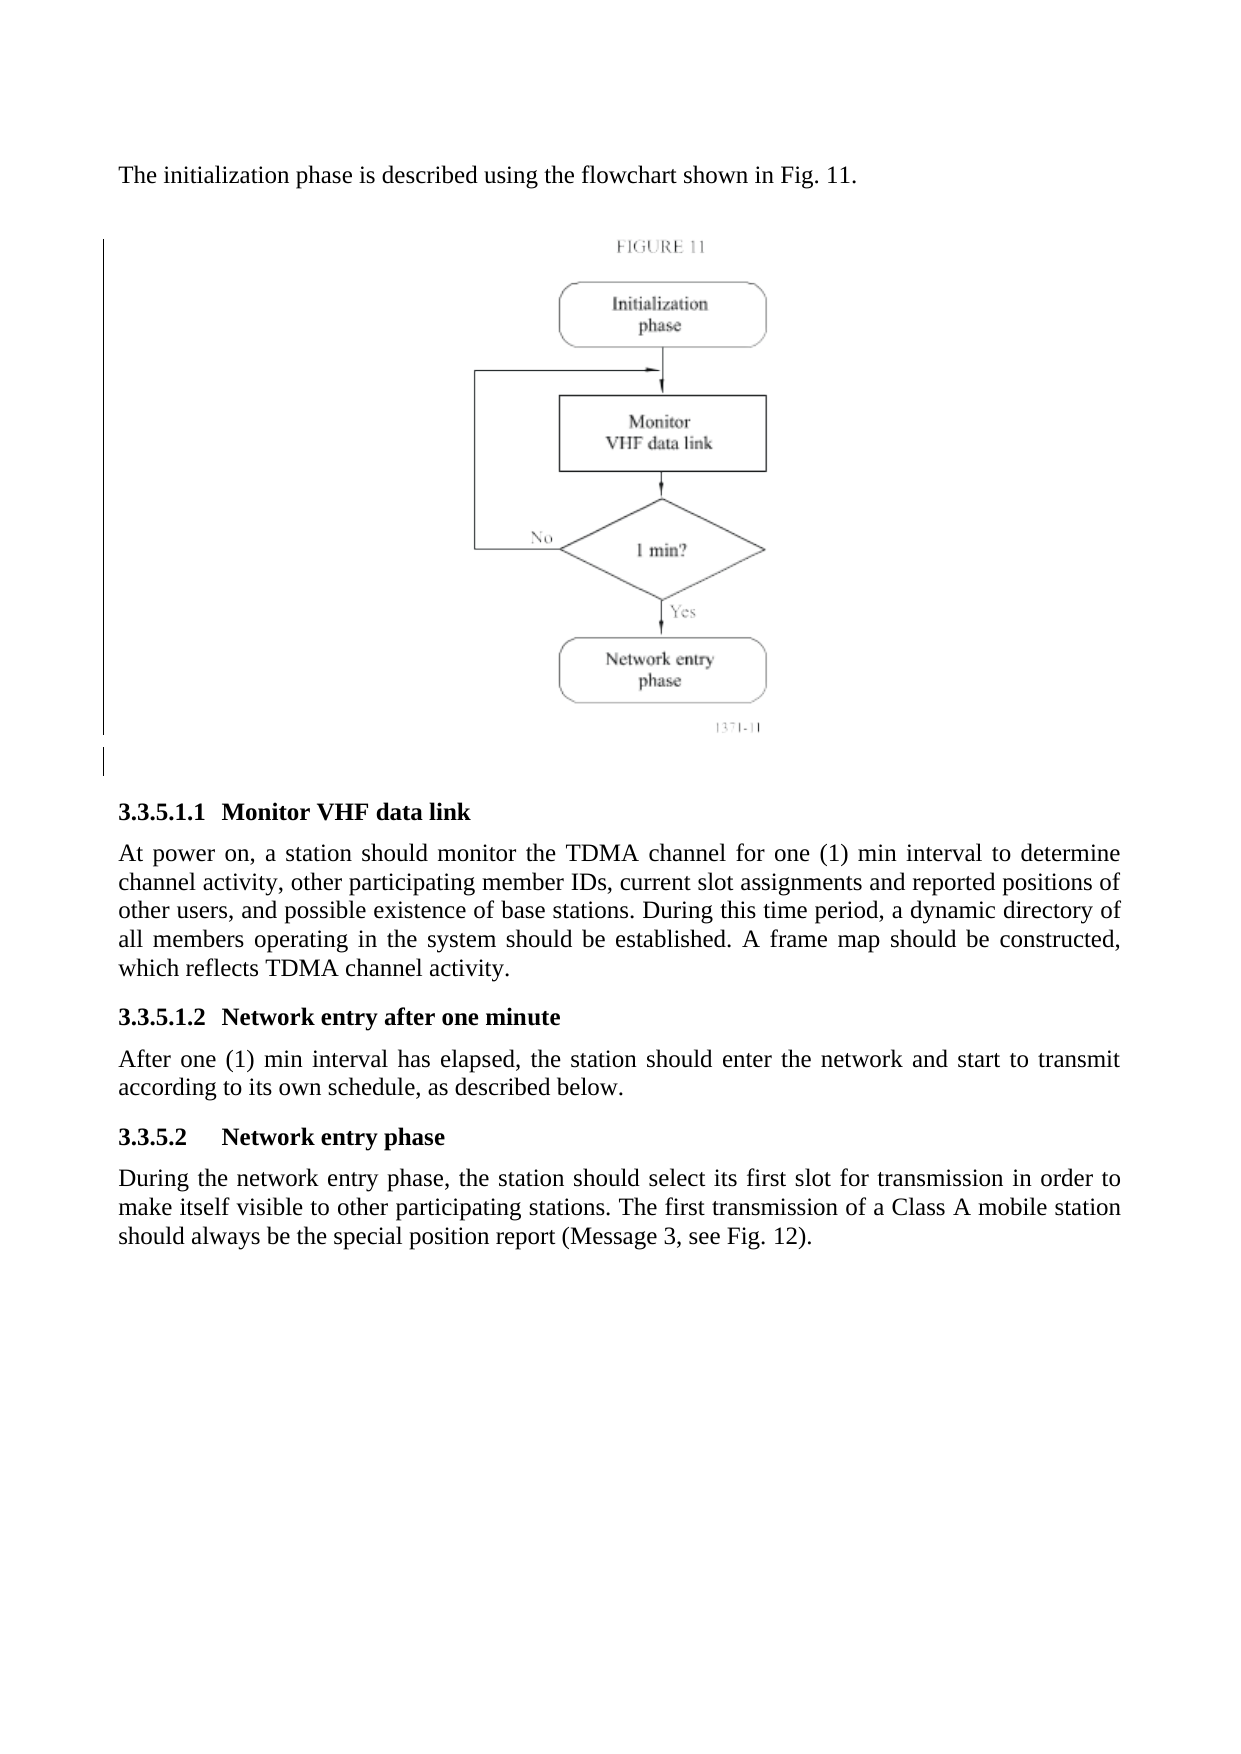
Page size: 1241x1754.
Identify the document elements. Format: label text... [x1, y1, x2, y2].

text After one (1) min interval has elapsed, the station should enter the network and start to transmit according to its own schedule, as described below. [118, 1044, 1122, 1101]
subtitle 3.3.5.1.2 Network entry after one minute [118, 1002, 1122, 1031]
text During the network entry phase, the station should select its first slot for transmission in order to make itself visible to other participating stations. The first transmission of a Class A mobile station should always be the special position report (Message 3, see Fig. 12). [118, 1163, 1122, 1249]
text The initialization phase is described using the flowchart shown in Fig. 11. [118, 160, 1122, 189]
text At power on, a station should monitor the TDMA channel for one (1) min interval to determine channel activity, other participating member IDs, current slot assignments and reported positions of other users, and possible existence of base stations. During this time period, a dynamic directory of all members operating in the system should be established. A frame map should be constructed, which reflects TDMA channel activity. [118, 838, 1122, 982]
subtitle 3.3.5.1.1 Monitor VHF data link [118, 797, 1122, 825]
subtitle 3.3.5.2 Network entry phase [118, 1122, 1122, 1151]
